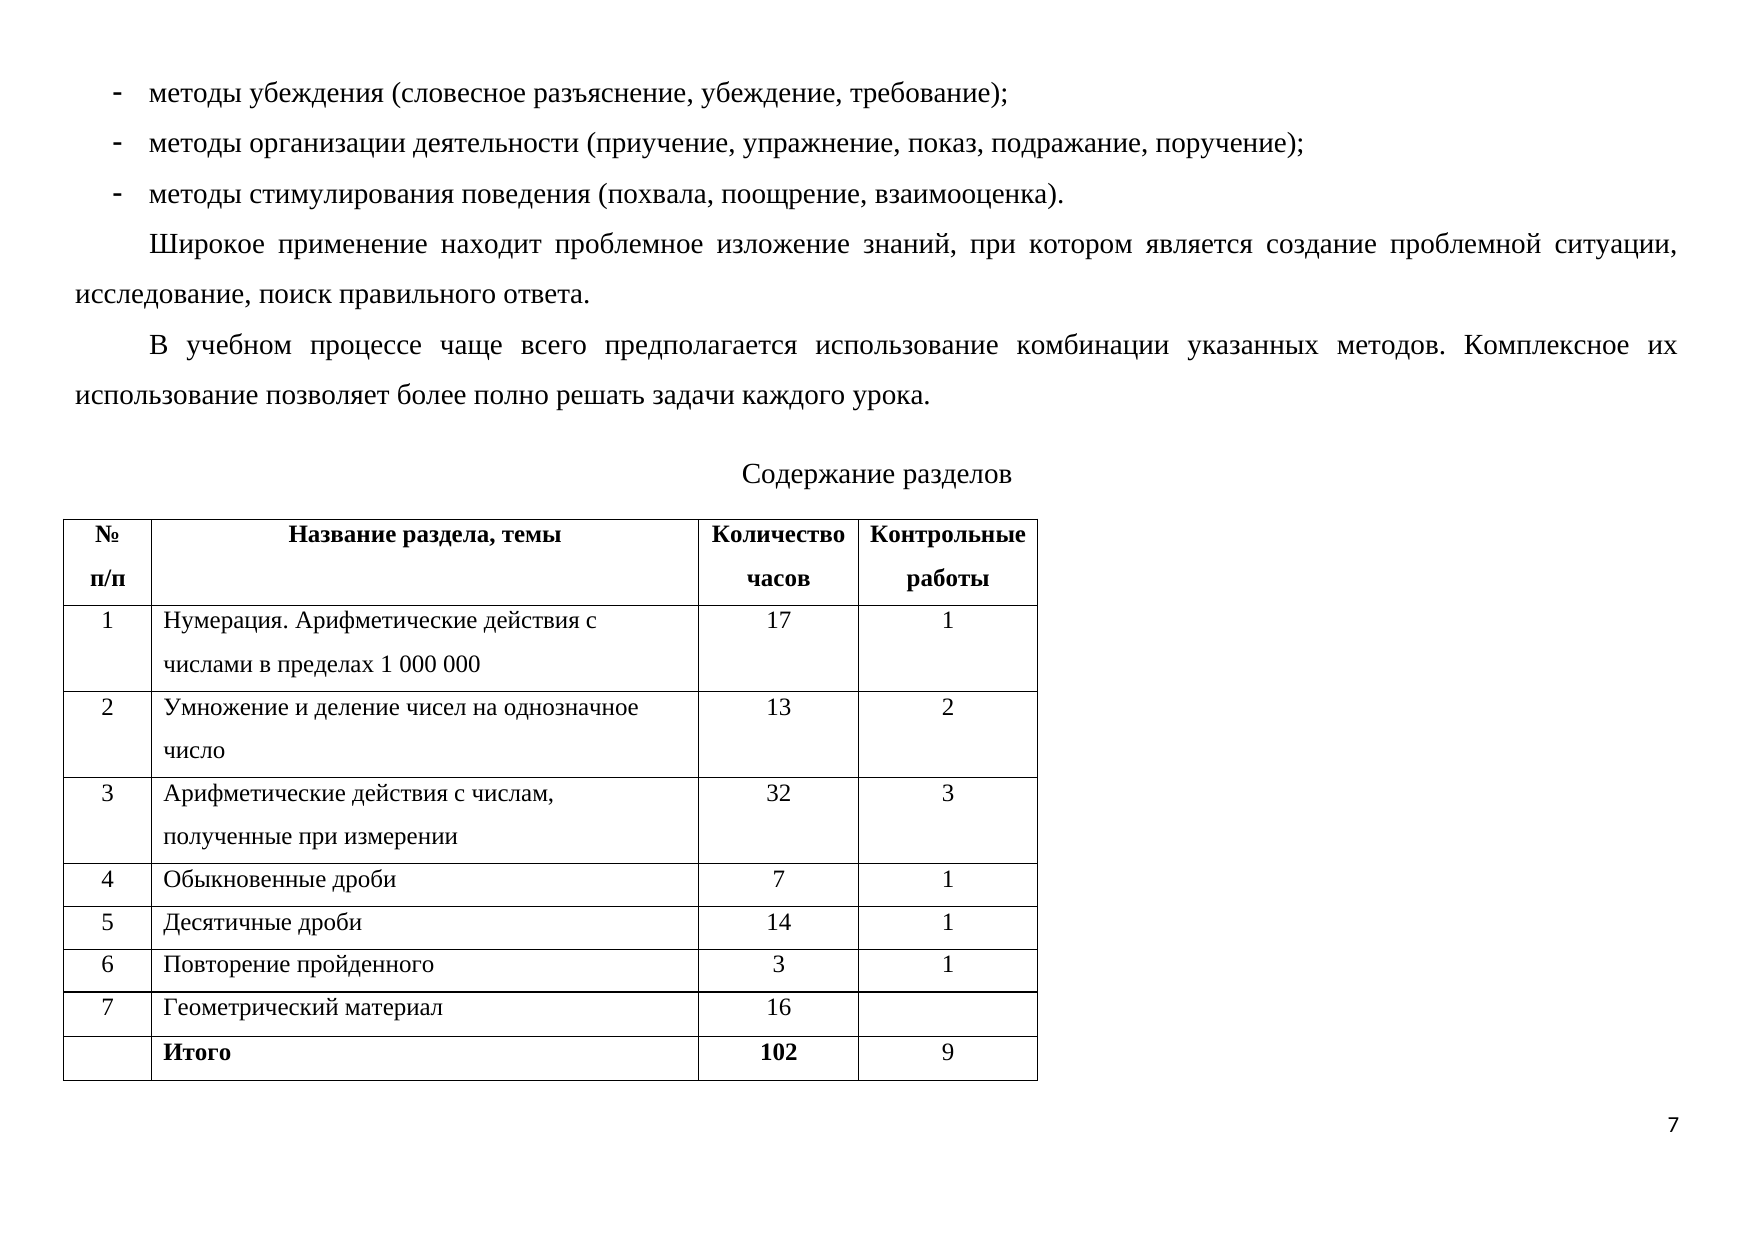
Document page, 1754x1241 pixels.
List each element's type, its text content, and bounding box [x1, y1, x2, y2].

table_cell Обыкновенные дроби [152, 864, 698, 906]
table_cell Геометрический материал [152, 993, 698, 1036]
table_cell 1 [859, 907, 1037, 948]
table_cell 3 [64, 778, 151, 863]
table_cell 1 [859, 864, 1037, 906]
table_cell Арифметические действия с числам, полученные при измерении [152, 778, 698, 863]
table_cell 7 [64, 993, 151, 1036]
table_cell Повторение пройденного [152, 950, 698, 991]
table_header Название раздела, темы [152, 520, 698, 604]
table_cell 1 [859, 606, 1037, 691]
table_cell Итого [152, 1037, 698, 1079]
text Содержание разделов [75, 456, 1679, 490]
table_cell 7 [699, 864, 858, 906]
table_cell 5 [64, 907, 151, 948]
table_cell Нумерация. Арифметические действия с числами в пределах 1 000 000 [152, 606, 698, 691]
table_cell 32 [699, 778, 858, 863]
table_cell 2 [64, 692, 151, 777]
table_cell 3 [859, 778, 1037, 863]
table_cell 9 [859, 1037, 1037, 1079]
table_cell 6 [64, 950, 151, 991]
table_cell Десятичные дроби [152, 907, 698, 948]
table_cell 14 [699, 907, 858, 948]
table_cell 2 [859, 692, 1037, 777]
table_header Количество часов [699, 520, 858, 604]
table_header № п/п [64, 520, 151, 604]
table_cell 3 [699, 950, 858, 991]
table_header Контрольные работы [859, 520, 1037, 604]
table_cell 16 [699, 993, 858, 1036]
table_cell [859, 993, 1037, 1036]
table_cell 17 [699, 606, 858, 691]
table_cell 1 [64, 606, 151, 691]
table_cell Умножение и деление чисел на однозначное число [152, 692, 698, 777]
list методы убеждения (словесное разъяснение, убеждение, требование); [75, 75, 1679, 109]
list методы организации деятельности (приучение, упражнение, показ, подражание, поручение); [75, 125, 1679, 159]
text В учебном процессе чаще всего предполагается использование комбинации указанных методов. Комплексное их использование позволяет более полно решать задачи каждого урока. [75, 327, 1679, 411]
table_cell 4 [64, 864, 151, 906]
list методы стимулирования поведения (похвала, поощрение, взаимооценка). [75, 176, 1679, 209]
table_cell 102 [699, 1037, 858, 1079]
table_cell [64, 1037, 151, 1079]
table_cell 13 [699, 692, 858, 777]
text Широкое применение находит проблемное изложение знаний, при котором является создание проблемной ситуации, исследование, поиск правильного ответа. [75, 226, 1679, 310]
table_cell 1 [859, 950, 1037, 991]
